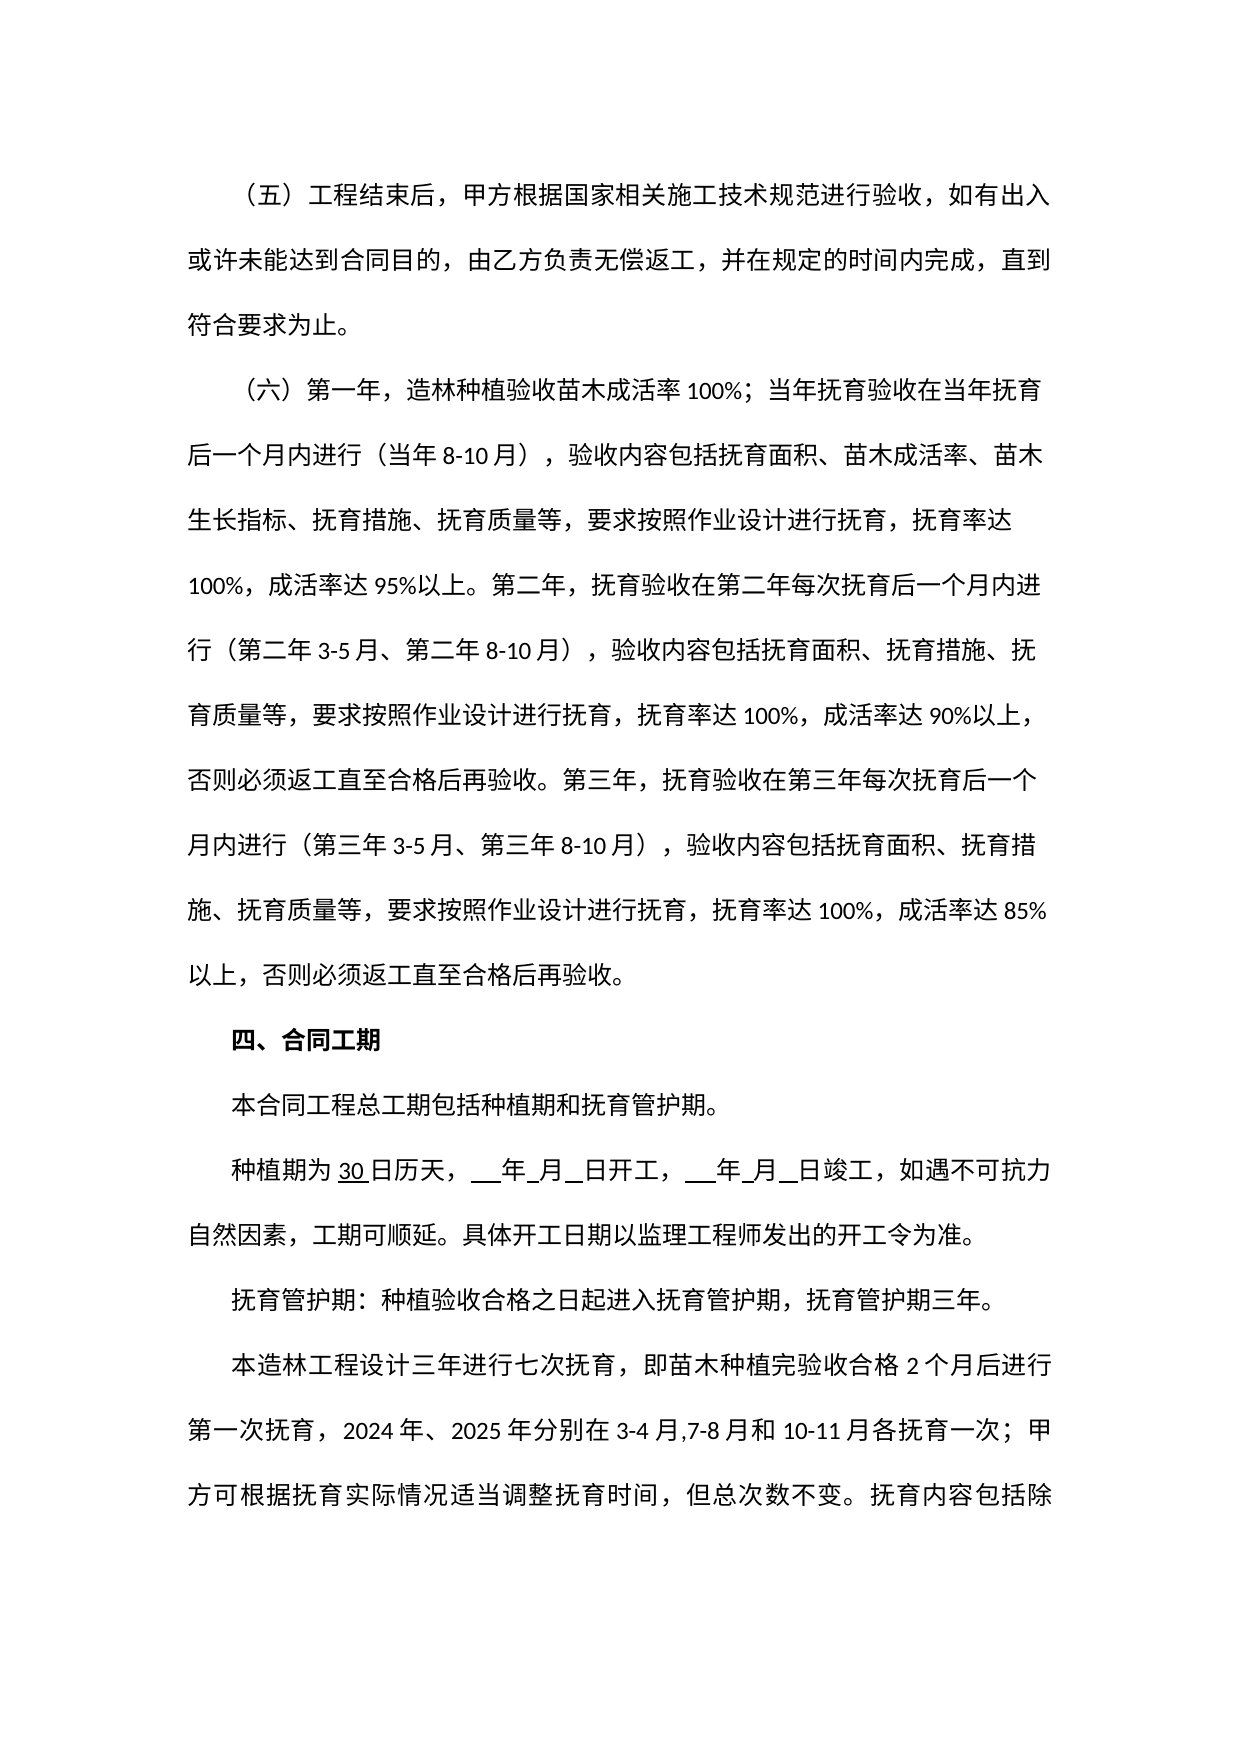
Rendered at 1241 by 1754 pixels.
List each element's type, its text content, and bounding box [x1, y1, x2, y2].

text （五）工程结束后，甲方根据国家相关施工技术规范进行验收，如有出入或许未能达到合同目的，由乙方负责无偿返工，并在规定的时间内完成，直到符合要求为止。 [187, 162, 1053, 357]
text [187, 1332, 1053, 1527]
text 本合同工程总工期包括种植期和抚育管护期。 [187, 1072, 1053, 1137]
text 四、合同工期 [187, 1007, 1053, 1072]
text 抚育管护期：种植验收合格之日起进入抚育管护期，抚育管护期三年。 [187, 1267, 1053, 1332]
text （六）第一年，造林种植验收苗木成活率100%；当年抚育验收在当年抚育后一个月内进行（当年8-10月），验收内容包括抚育面积、苗木成活率、苗木生长指标、抚育措施、抚育质量等，要求按照作业设计进行抚育，抚育率达100%，成活率达95%以上。第二年，抚育验收在第二年每次抚育后一个月内进行（第二年3-5月、第二年8-10月），验收内容包括抚育面积、抚育措施、抚育质量等，要求按照作业设计进行抚育，抚育率达100%，成活率达90%以上，否则必须返工直至合格后再验收。第三年，抚育验收在第三年每次抚育后一个月内进行（第三年3-5月、第三年8-10月），验收内容包括抚育面积、抚育措施、抚育质量等，要求按照作业设计进行抚育，抚育率达100%，成活率达85%以上，否则必须返工直至合格后再验收。 [187, 357, 1053, 1007]
text 种植期为30日历天， 年 月 日开工， 年 月 日竣工，如遇不可抗力自然因素，工期可顺延。具体开工日期以监理工程师发出的开工令为准。 [187, 1137, 1053, 1267]
